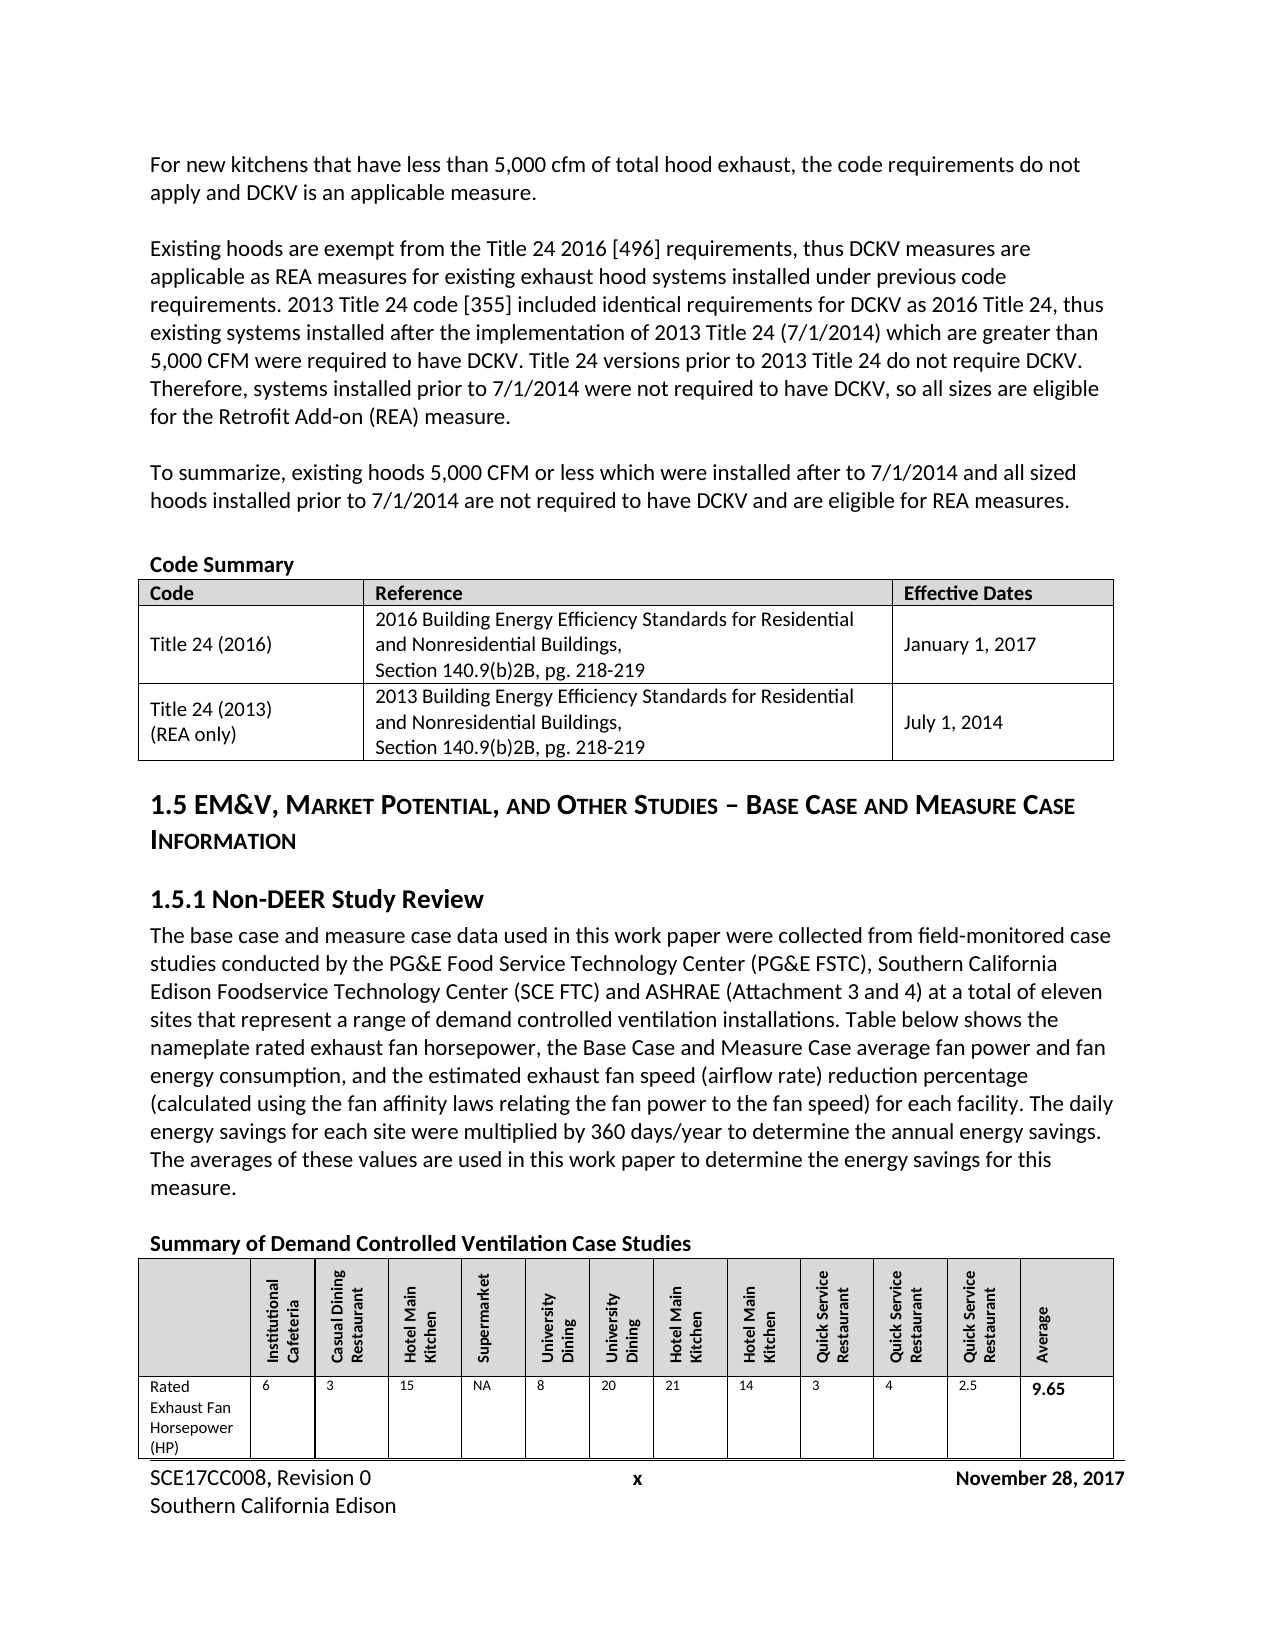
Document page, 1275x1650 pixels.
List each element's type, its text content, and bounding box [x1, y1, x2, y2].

subtitle 1.5.1 Non-DEER Study Review [150, 882, 1125, 915]
text The base case and measure case data used in this work paper were collected from field-monitored case studies conducted by the PG&E Food Service Technology Center (PG&E FSTC), Southern California Edison Foodservice Technology Center (SCE FTC) and ASHRAE (Attachment 3 and 4) at a total of eleven sites that represent a range of demand controlled ventilation installations. Table below shows the nameplate rated exhaust fan horsepower, the Base Case and Measure Case average fan power and fan energy consumption, and the estimated exhaust fan speed (airflow rate) reduction percentage (calculated using the fan affinity laws relating the fan power to the fan speed) for each facility. The daily energy savings for each site were multiplied by 360 days/year to determine the annual energy savings. The averages of these values are used in this work paper to determine the energy savings for this measure. [150, 921, 1125, 1201]
text Summary of Demand Controlled Ventilation Case Studies [150, 1229, 1125, 1257]
table_cell 2016 Building Energy Efficiency Standards for Residential and Nonresidential Buildings, Section 140.9(b)2B, pg. 218-219 [364, 606, 892, 682]
table_cell 15 [389, 1377, 461, 1458]
text Existing hoods are exempt from the Title 24 2016 [496] requirements, thus DCKV measures are applicable as REA measures for existing exhaust hood systems installed under previous code requirements. 2013 Title 24 code [355] included identical requirements for DCKV as 2016 Title 24, thus existing systems installed after the implementation of 2013 Title 24 (7/1/2014) which are greater than 5,000 CFM were required to have DCKV. Title 24 versions prior to 2013 Title 24 do not require DCKV. Therefore, systems installed prior to 7/1/2014 were not required to have DCKV, so all sizes are eligible for the Retrofit Add-on (REA) measure. [150, 234, 1125, 430]
table_cell 20 [590, 1377, 653, 1458]
table_cell Rated Exhaust Fan Horsepower (HP) [139, 1377, 250, 1458]
table_header Casual Dining Restaurant [316, 1259, 388, 1376]
table_header Hotel Main Kitchen [389, 1259, 461, 1376]
table_cell 2.5 [948, 1377, 1020, 1458]
table_header Hotel Main Kitchen [728, 1259, 800, 1376]
table_cell 4 [874, 1377, 947, 1458]
table_cell 21 [654, 1377, 727, 1458]
table_header University Dining [526, 1259, 589, 1376]
table_header Quick Service Restaurant [948, 1259, 1020, 1376]
table_header Supermarket [462, 1259, 525, 1376]
table_header University Dining [590, 1259, 653, 1376]
table_cell 14 [728, 1377, 800, 1458]
table_cell 2013 Building Energy Efficiency Standards for Residential and Nonresidential Buildings, Section 140.9(b)2B, pg. 218-219 [364, 684, 892, 760]
table_cell Title 24 (2013) (REA only) [139, 684, 363, 760]
table_header Average [1021, 1259, 1113, 1376]
text Code Summary [150, 551, 1125, 579]
table_header Institutional Cafeteria [251, 1259, 314, 1376]
table_header Quick Service Restaurant [801, 1259, 873, 1376]
table_header [139, 1259, 250, 1376]
table_cell January 1, 2017 [893, 606, 1113, 682]
table_cell July 1, 2014 [893, 684, 1113, 760]
table_cell 8 [526, 1377, 589, 1458]
table_header Hotel Main Kitchen [654, 1259, 727, 1376]
table_header Quick Service Restaurant [874, 1259, 947, 1376]
table_header Code [139, 580, 363, 605]
table_cell 6 [251, 1377, 314, 1458]
table_cell 9.65 [1021, 1377, 1113, 1458]
table_cell 3 [801, 1377, 873, 1458]
text For new kitchens that have less than 5,000 cfm of total hood exhaust, the code requirements do not apply and DCKV is an applicable measure. [150, 150, 1125, 206]
table_cell NA [462, 1377, 525, 1458]
table_header Reference [364, 580, 892, 605]
table_cell 3 [316, 1377, 388, 1458]
subtitle 1.5 EM&V, Market Potential, and Other Studies – Base Case and Measure Case Information [150, 786, 1125, 857]
table_header Effective Dates [893, 580, 1113, 605]
table_cell Title 24 (2016) [139, 606, 363, 682]
text To summarize, existing hoods 5,000 CFM or less which were installed after to 7/1/2014 and all sized hoods installed prior to 7/1/2014 are not required to have DCKV and are eligible for REA measures. [150, 458, 1125, 514]
